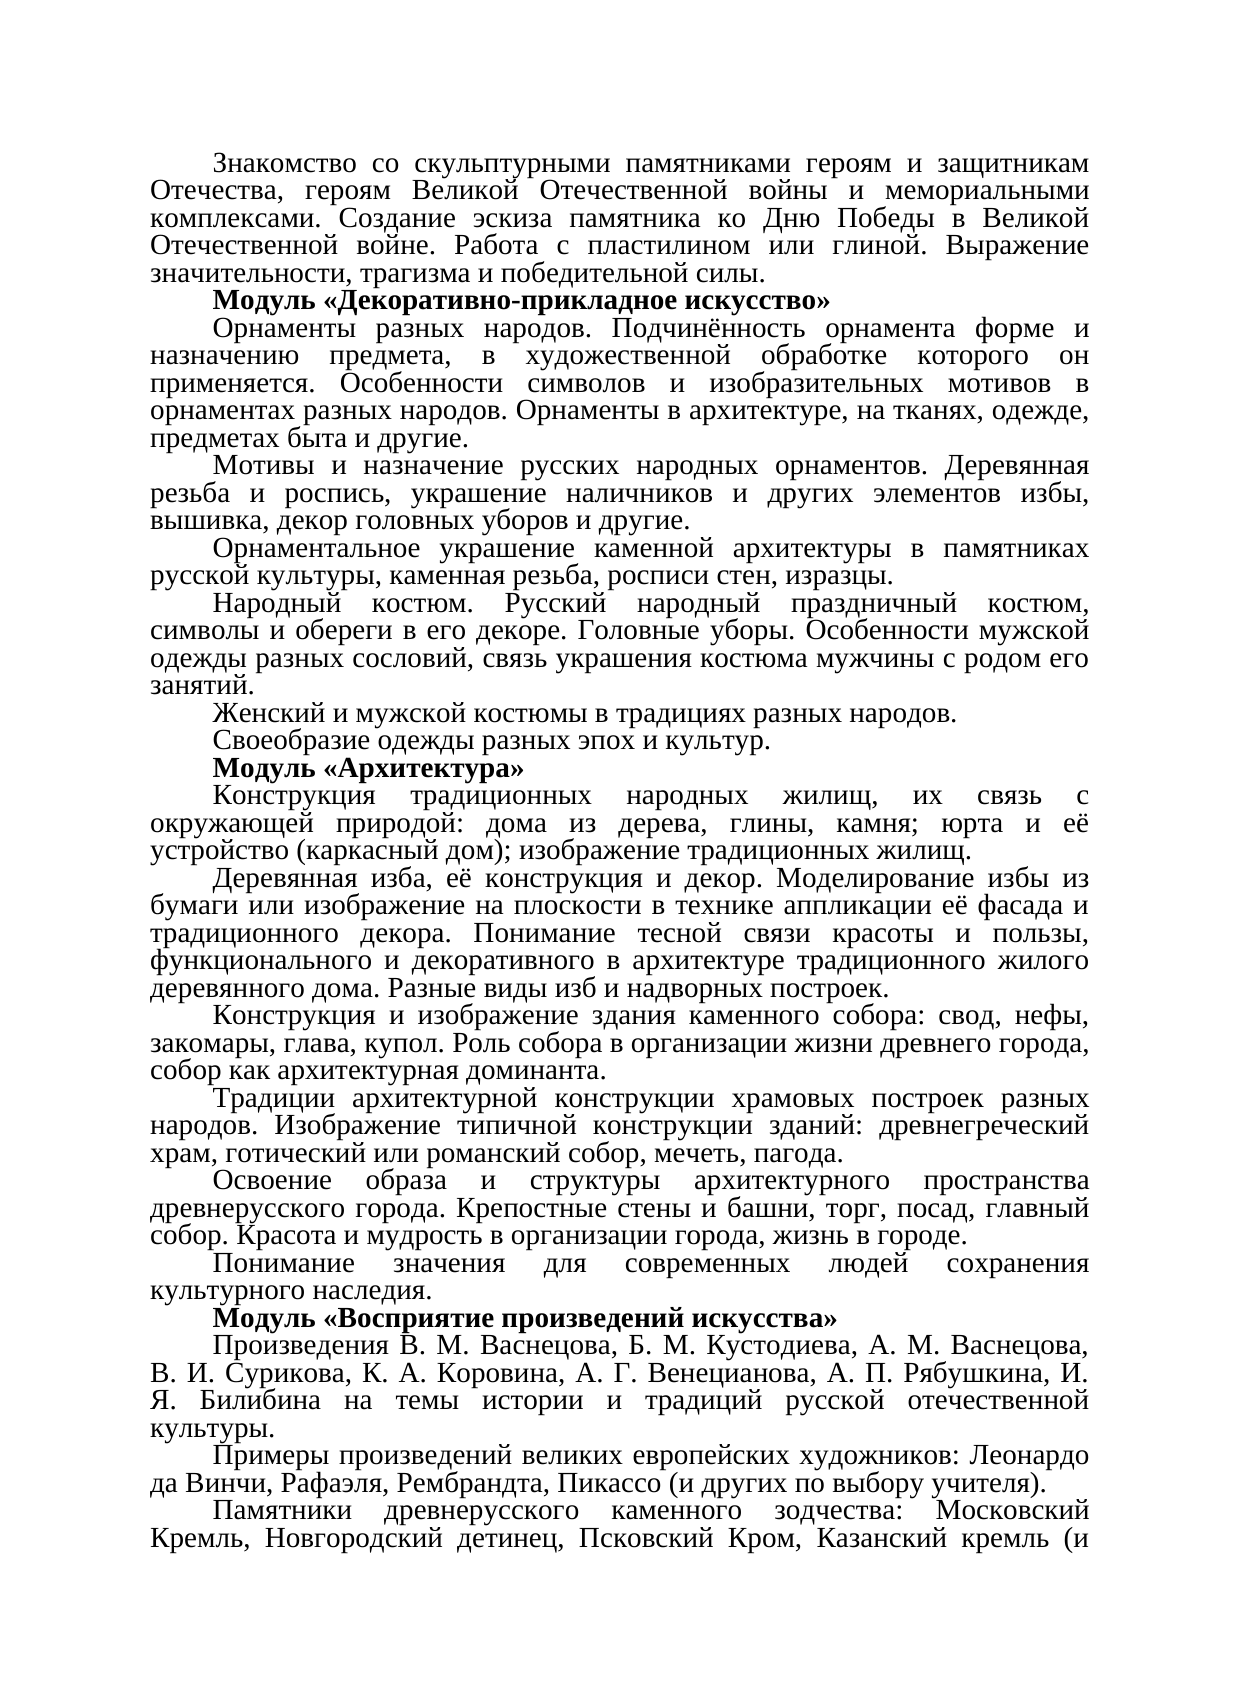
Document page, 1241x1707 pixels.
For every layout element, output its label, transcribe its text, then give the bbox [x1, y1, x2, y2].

text Понимание значения для современных людей сохранения культурного наследия. [150, 1250, 1090, 1305]
text Конструкция и изображение здания каменного собора: свод, нефы, закомары, глава, купол. Роль собора в организации жизни древнего города, собор как архитектурная доминанта. [150, 1002, 1090, 1085]
text Модуль «Декоративно-прикладное искусство» [150, 287, 1090, 315]
text Традиции архитектурной конструкции храмовых построек разных народов. Изображение типичной конструкции зданий: древнегреческий храм, готический или романский собор, мечеть, пагода. [150, 1085, 1090, 1167]
text Деревянная изба, её конструкция и декор. Моделирование избы из бумаги или изображение на плоскости в технике аппликации её фасада и традиционного декора. Понимание тесной связи красоты и пользы, функционального и декоративного в архитектуре традиционного жилого деревянного дома. Разные виды изб и надворных построек. [150, 865, 1090, 1002]
text Конструкция традиционных народных жилищ, их связь с окружающей природой: дома из дерева, глины, камня; юрта и её устройство (каркасный дом); изображение традиционных жилищ. [150, 782, 1090, 865]
text Произведения В. М. Васнецова, Б. М. Кустодиева, А. М. Васнецова, В. И. Сурикова, К. А. Коровина, А. Г. Венецианова, А. П. Рябушкина, И. Я. Билибина на темы истории и традиций русской отечественной культуры. [150, 1332, 1090, 1442]
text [150, 1497, 1090, 1552]
text Примеры произведений великих европейских художников: Леонардо да Винчи, Рафаэля, Рембрандта, Пикассо (и других по выбору учителя). [150, 1442, 1090, 1497]
text Знакомство со скульптурными памятниками героям и защитникам Отечества, героям Великой Отечественной войны и мемориальными комплексами. Создание эскиза памятника ко Дню Победы в Великой Отечественной войне. Работа с пластилином или глиной. Выражение значительности, трагизма и победительной силы. [150, 150, 1090, 287]
text Орнаменты разных народов. Подчинённость орнамента форме и назначению предмета, в художественной обработке которого он применяется. Особенности символов и изобразительных мотивов в орнаментах разных народов. Орнаменты в архитектуре, на тканях, одежде, предметах быта и другие. [150, 315, 1090, 452]
text Модуль «Архитектура» [150, 755, 1090, 782]
text Освоение образа и структуры архитектурного пространства древнерусского города. Крепостные стены и башни, торг, посад, главный собор. Красота и мудрость в организации города, жизнь в городе. [150, 1167, 1090, 1250]
text Мотивы и назначение русских народных орнаментов. Деревянная резьба и роспись, украшение наличников и других элементов избы, вышивка, декор головных уборов и другие. [150, 452, 1090, 535]
text Женский и мужской костюмы в традициях разных народов. [150, 700, 1090, 727]
text Народный костюм. Русский народный праздничный костюм, символы и обереги в его декоре. Головные уборы. Особенности мужской одежды разных сословий, связь украшения костюма мужчины с родом его занятий. [150, 590, 1090, 700]
text Своеобразие одежды разных эпох и культур. [150, 727, 1090, 755]
text Модуль «Восприятие произведений искусства» [150, 1305, 1090, 1332]
text Орнаментальное украшение каменной архитектуры в памятниках русской культуры, каменная резьба, росписи стен, изразцы. [150, 535, 1090, 590]
